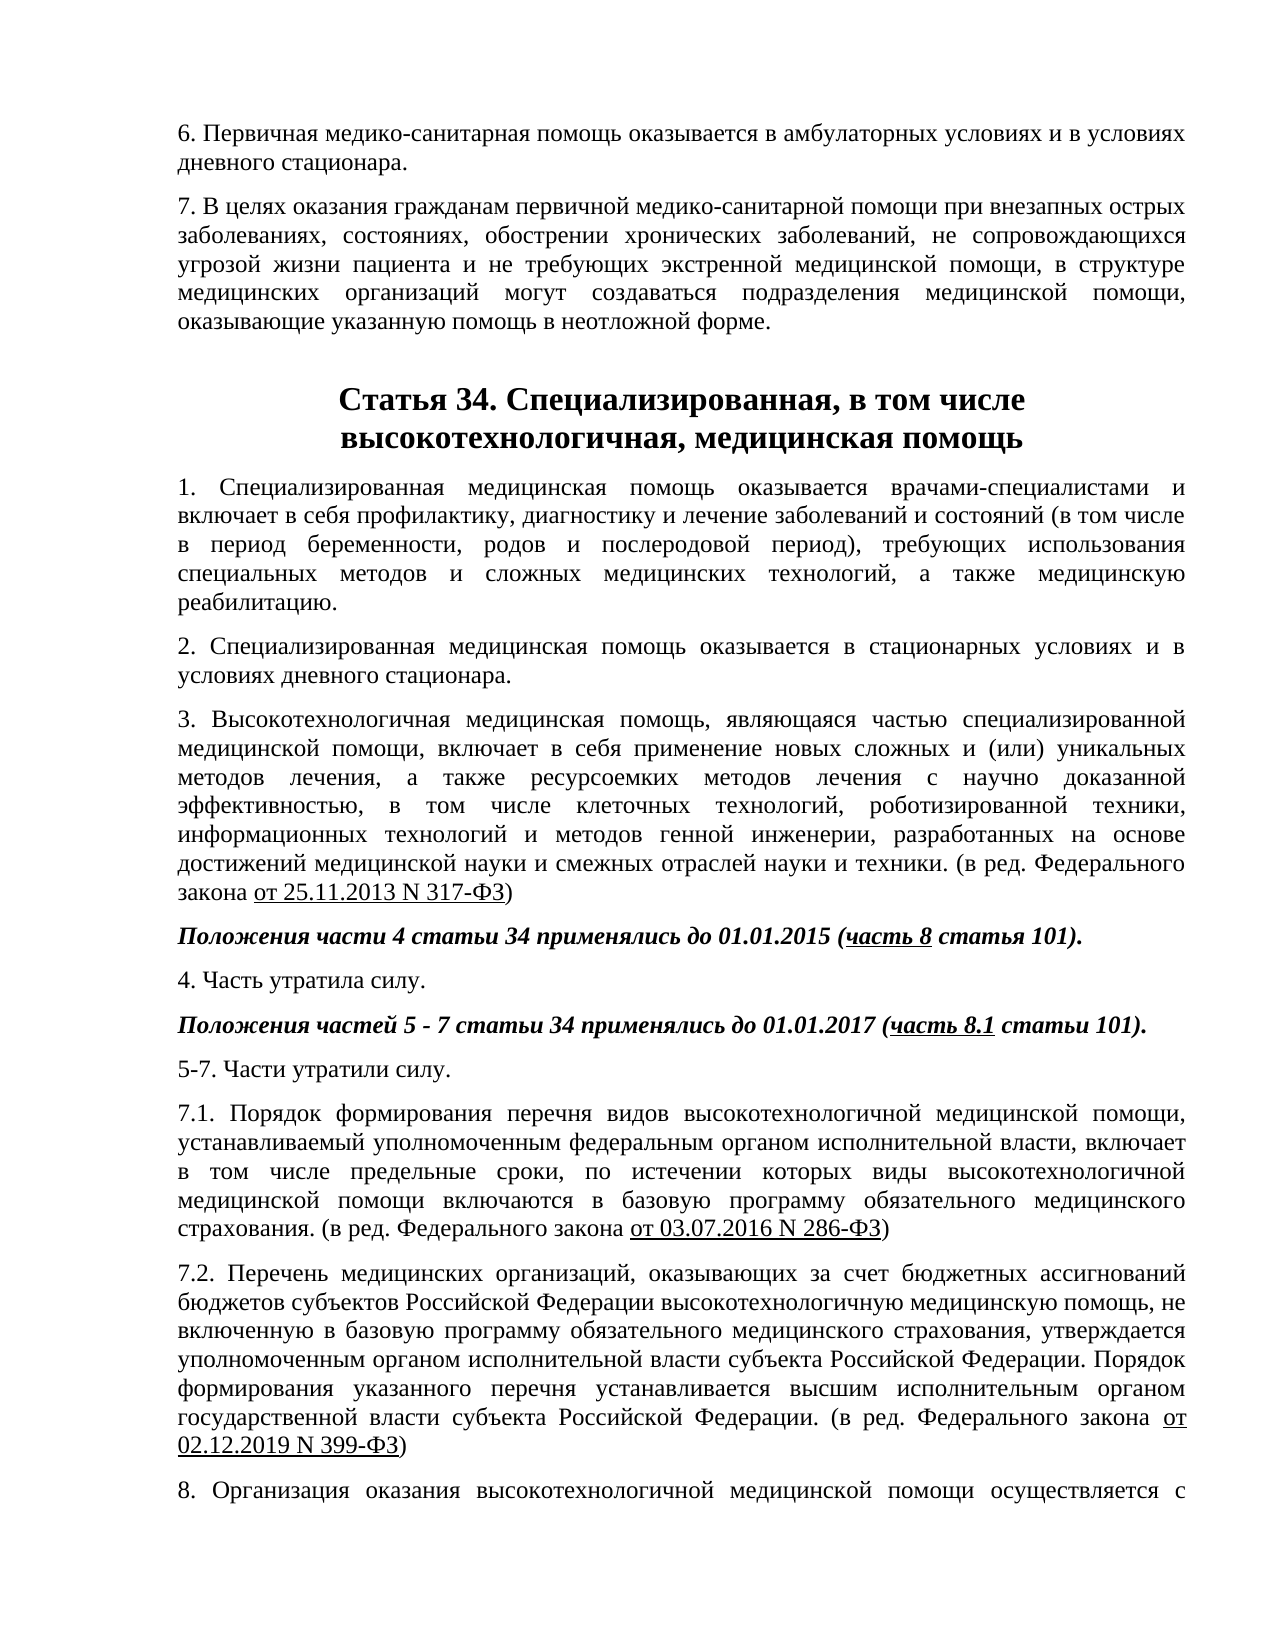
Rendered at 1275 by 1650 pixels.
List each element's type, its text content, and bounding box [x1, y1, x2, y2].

text 7.1. Порядок формирования перечня видов высокотехнологичной медицинской помощи, устанавливаемый уполномоченным федеральным органом исполнительной власти, включает в том числе предельные сроки, по истечении которых виды высокотехнологичной медицинской помощи включаются в базовую программу обязательного медицинского страхования. (в ред. Федерального закона от 03.07.2016 N 286-ФЗ) [177, 1098, 1186, 1242]
text Положения части 4 статьи 34 применялись до 01.01.2015 (часть 8 статья 101). [177, 921, 1186, 950]
text 7.2. Перечень медицинских организаций, оказывающих за счет бюджетных ассигнований бюджетов субъектов Российской Федерации высокотехнологичную медицинскую помощь, не включенную в базовую программу обязательного медицинского страхования, утверждается уполномоченным органом исполнительной власти субъекта Российской Федерации. Порядок формирования указанного перечня устанавливается высшим исполнительным органом государственной власти субъекта Российской Федерации. (в ред. Федерального закона от 02.12.2019 N 399-ФЗ) [177, 1258, 1186, 1459]
text 4. Часть утратила силу. [177, 965, 1186, 994]
text Положения частей 5 - 7 статьи 34 применялись до 01.01.2017 (часть 8.1 статьи 101). [177, 1010, 1186, 1038]
text 1. Специализированная медицинская помощь оказывается врачами-специалистами и включает в себя профилактику, диагностику и лечение заболеваний и состояний (в том числе в период беременности, родов и послеродовой период), требующих использования специальных методов и сложных медицинских технологий, а также медицинскую реабилитацию. [177, 472, 1186, 615]
text Статья 34. Специализированная, в том числе высокотехнологичная, медицинская помощь [177, 379, 1186, 456]
text 7. В целях оказания гражданам первичной медико-санитарной помощи при внезапных острых заболеваниях, состояниях, обострении хронических заболеваний, не сопровождающихся угрозой жизни пациента и не требующих экстренной медицинской помощи, в структуре медицинских организаций могут создаваться подразделения медицинской помощи, оказывающие указанную помощь в неотложной форме. [177, 191, 1186, 335]
text 5-7. Части утратили силу. [177, 1054, 1186, 1083]
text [177, 1475, 1186, 1503]
text 2. Специализированная медицинская помощь оказывается в стационарных условиях и в условиях дневного стационара. [177, 631, 1186, 688]
text 3. Высокотехнологичная медицинская помощь, являющаяся частью специализированной медицинской помощи, включает в себя применение новых сложных и (или) уникальных методов лечения, а также ресурсоемких методов лечения с научно доказанной эффективностью, в том числе клеточных технологий, роботизированной техники, информационных технологий и методов генной инженерии, разработанных на основе достижений медицинской науки и смежных отраслей науки и техники. (в ред. Федерального закона от 25.11.2013 N 317-ФЗ) [177, 704, 1186, 905]
text 6. Первичная медико-санитарная помощь оказывается в амбулаторных условиях и в условиях дневного стационара. [177, 118, 1186, 176]
